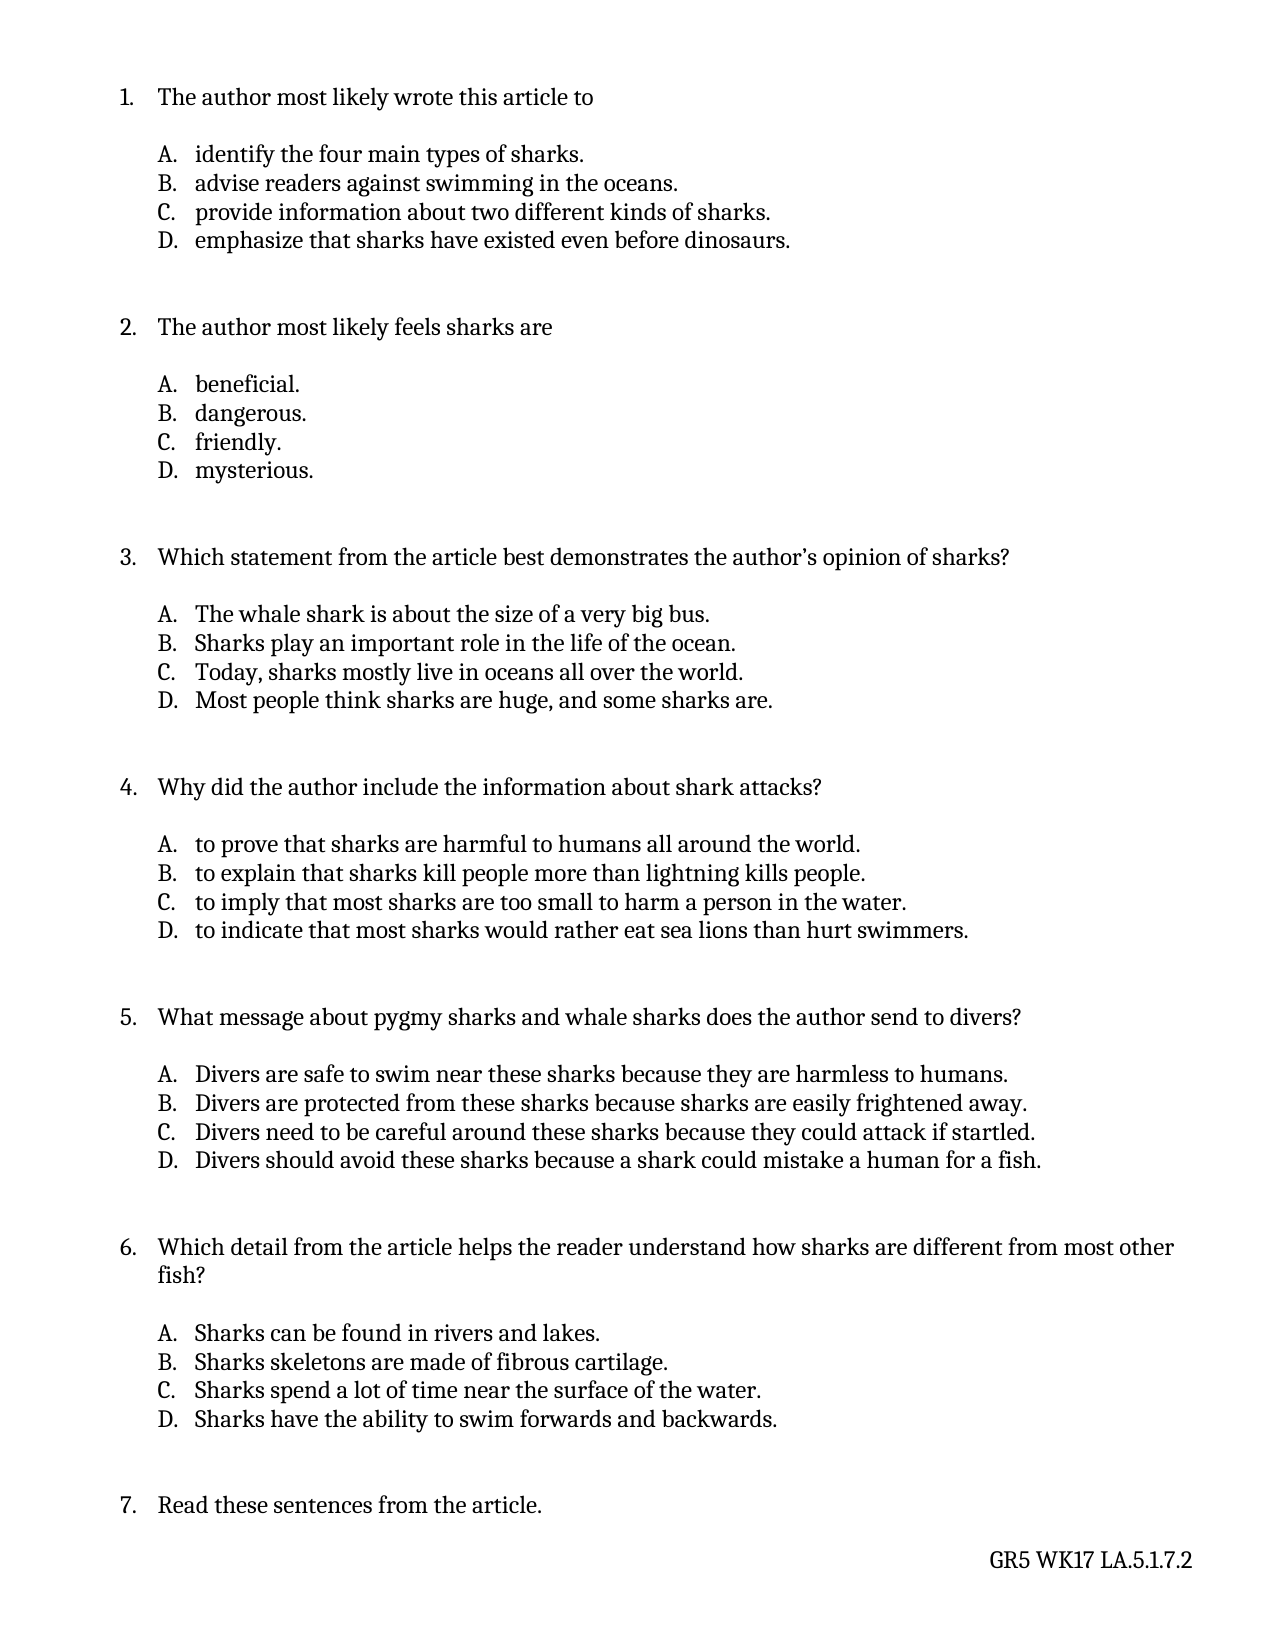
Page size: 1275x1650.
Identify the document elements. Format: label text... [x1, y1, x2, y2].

list advise readers against swimming in the oceans. [157, 169, 1192, 197]
list Divers should avoid these sharks because a shark could mistake a human for a fish. [157, 1146, 1192, 1175]
list dangerous. [157, 399, 1192, 427]
list Which statement from the article best demonstrates the author’s opinion of sharks? [120, 542, 1192, 571]
list Sharks spend a lot of time near the surface of the water. [157, 1376, 1192, 1405]
list Sharks have the ability to swim forwards and backwards. [157, 1405, 1192, 1434]
list Most people think sharks are huge, and some sharks are. [157, 686, 1192, 715]
list The author most likely feels sharks are [120, 312, 1192, 341]
list beneficial. [157, 370, 1192, 399]
list Divers are protected from these sharks because sharks are easily frightened away. [157, 1089, 1192, 1117]
list Which detail from the article helps the reader understand how sharks are different from most other fish? [120, 1232, 1192, 1290]
list to prove that sharks are harmful to humans all around the world. [157, 830, 1192, 859]
list Why did the author include the information about shark attacks? [120, 772, 1192, 801]
list to imply that most sharks are too small to harm a person in the water. [157, 887, 1192, 916]
list Read these sentences from the article. [120, 1491, 1192, 1520]
list What message about pygmy sharks and whale sharks does the author send to divers? [120, 1002, 1192, 1031]
list mysterious. [157, 456, 1192, 485]
list provide information about two different kinds of sharks. [157, 197, 1192, 226]
list emphasize that sharks have existed even before dinosaurs. [157, 226, 1192, 255]
list Today, sharks mostly live in oceans all over the world. [157, 657, 1192, 686]
list Divers are safe to swim near these sharks because they are harmless to humans. [157, 1060, 1192, 1089]
list friendly. [157, 427, 1192, 456]
list The whale shark is about the size of a very big bus. [157, 600, 1192, 629]
list Sharks can be found in rivers and lakes. [157, 1319, 1192, 1347]
list The author most likely wrote this article to [120, 82, 1192, 111]
list Divers need to be careful around these sharks because they could attack if startled. [157, 1117, 1192, 1146]
list Sharks play an important role in the life of the ocean. [157, 629, 1192, 657]
list Sharks skeletons are made of fibrous cartilage. [157, 1347, 1192, 1376]
list to indicate that most sharks would rather eat sea lions than hurt swimmers. [157, 916, 1192, 945]
list to explain that sharks kill people more than lightning kills people. [157, 859, 1192, 887]
list identify the four main types of sharks. [157, 140, 1192, 169]
